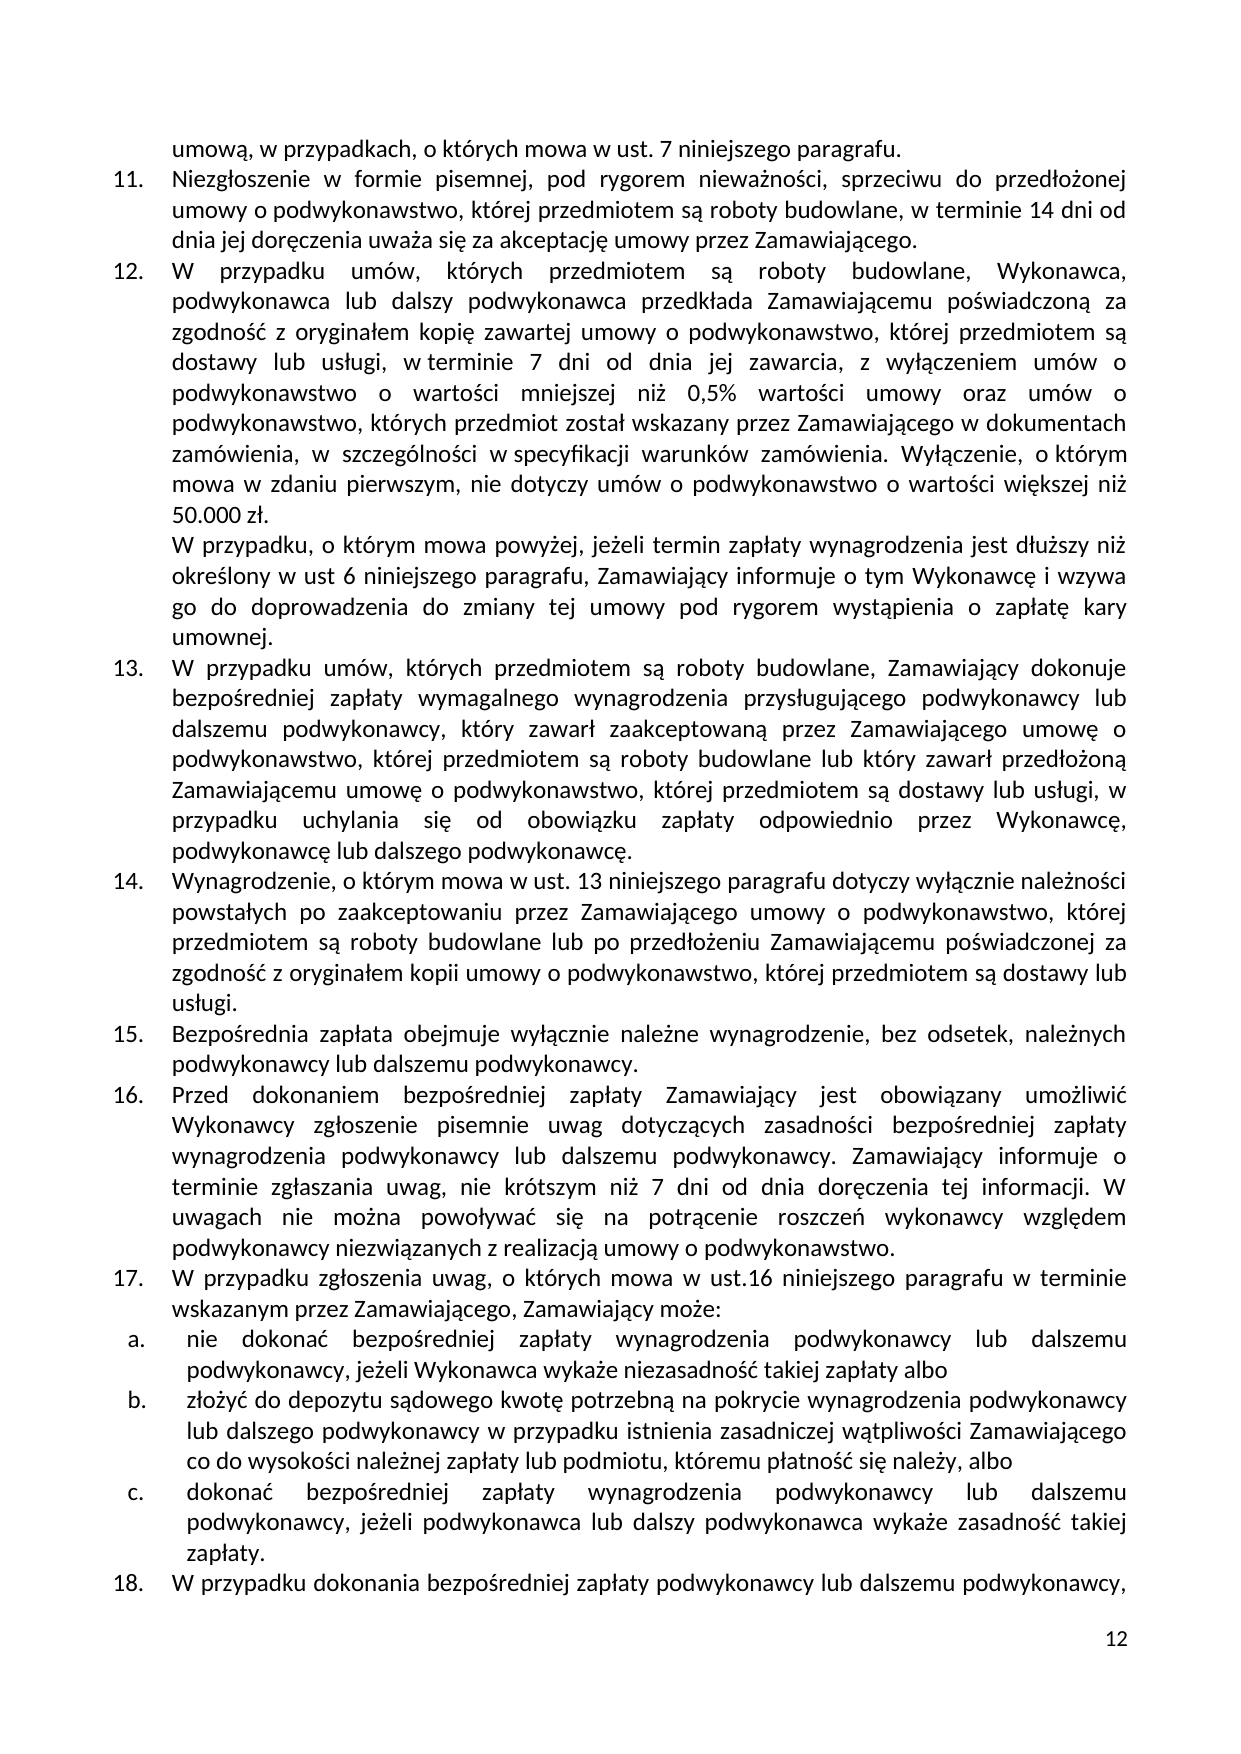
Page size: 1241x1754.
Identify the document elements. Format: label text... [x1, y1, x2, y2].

list Bezpośrednia zapłata obejmuje wyłącznie należne wynagrodzenie, bez odsetek, należnych podwykonawcy lub dalszemu podwykonawcy. [112, 1018, 1128, 1079]
list złożyć do depozytu sądowego kwotę potrzebną na pokrycie wynagrodzenia podwykonawcy lub dalszego podwykonawcy w przypadku istnienia zasadniczej wątpliwości Zamawiającego co do wysokości należnej zapłaty lub podmiotu, któremu płatność się należy, albo [127, 1384, 1128, 1476]
list Niezgłoszenie w formie pisemnej, pod rygorem nieważności, sprzeciwu do przedłożonej umowy o podwykonawstwo, której przedmiotem są roboty budowlane, w terminie 14 dni od dnia jej doręczenia uważa się za akceptację umowy przez Zamawiającego. [112, 163, 1128, 255]
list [112, 1567, 1128, 1598]
list nie dokonać bezpośredniej zapłaty wynagrodzenia podwykonawcy lub dalszemu podwykonawcy, jeżeli Wykonawca wykaże niezasadność takiej zapłaty albo [127, 1323, 1128, 1384]
list W przypadku zgłoszenia uwag, o których mowa w ust.16 niniejszego paragrafu w terminie wskazanym przez Zamawiającego, Zamawiający może: [112, 1262, 1128, 1323]
list W przypadku umów, których przedmiotem są roboty budowlane, Zamawiający dokonuje bezpośredniej zapłaty wymagalnego wynagrodzenia przysługującego podwykonawcy lub dalszemu podwykonawcy, który zawarł zaakceptowaną przez Zamawiającego umowę o podwykonawstwo, której przedmiotem są roboty budowlane lub który zawarł przedłożoną Zamawiającemu umowę o podwykonawstwo, której przedmiotem są dostawy lub usługi, w przypadku uchylania się od obowiązku zapłaty odpowiednio przez Wykonawcę, podwykonawcę lub dalszego podwykonawcę. [112, 652, 1128, 865]
list dokonać bezpośredniej zapłaty wynagrodzenia podwykonawcy lub dalszemu podwykonawcy, jeżeli podwykonawca lub dalszy podwykonawca wykaże zasadność takiej zapłaty. [127, 1476, 1128, 1567]
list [112, 133, 1128, 163]
text W przypadku, o którym mowa powyżej, jeżeli termin zapłaty wynagrodzenia jest dłuższy niż określony w ust 6 niniejszego paragrafu, Zamawiający informuje o tym Wykonawcę i wzywa go do doprowadzenia do zmiany tej umowy pod rygorem wystąpienia o zapłatę kary umownej. [172, 530, 1128, 652]
list Wynagrodzenie, o którym mowa w ust. 13 niniejszego paragrafu dotyczy wyłącznie należności powstałych po zaakceptowaniu przez Zamawiającego umowy o podwykonawstwo, której przedmiotem są roboty budowlane lub po przedłożeniu Zamawiającemu poświadczonej za zgodność z oryginałem kopii umowy o podwykonawstwo, której przedmiotem są dostawy lub usługi. [112, 865, 1128, 1018]
list Przed dokonaniem bezpośredniej zapłaty Zamawiający jest obowiązany umożliwić Wykonawcy zgłoszenie pisemnie uwag dotyczących zasadności bezpośredniej zapłaty wynagrodzenia podwykonawcy lub dalszemu podwykonawcy. Zamawiający informuje o terminie zgłaszania uwag, nie krótszym niż 7 dni od dnia doręczenia tej informacji. W uwagach nie można powoływać się na potrącenie roszczeń wykonawcy względem podwykonawcy niezwiązanych z realizacją umowy o podwykonawstwo. [112, 1079, 1128, 1262]
list W przypadku umów, których przedmiotem są roboty budowlane, Wykonawca, podwykonawca lub dalszy podwykonawca przedkłada Zamawiającemu poświadczoną za zgodność z oryginałem kopię zawartej umowy o podwykonawstwo, której przedmiotem są dostawy lub usługi, w terminie 7 dni od dnia jej zawarcia, z wyłączeniem umów o podwykonawstwo o wartości mniejszej niż 0,5% wartości umowy oraz umów o podwykonawstwo, których przedmiot został wskazany przez Zamawiającego w dokumentach zamówienia, w szczególności w specyfikacji warunków zamówienia. Wyłączenie, o którym mowa w zdaniu pierwszym, nie dotyczy umów o podwykonawstwo o wartości większej niż 50.000 zł. [112, 255, 1128, 530]
